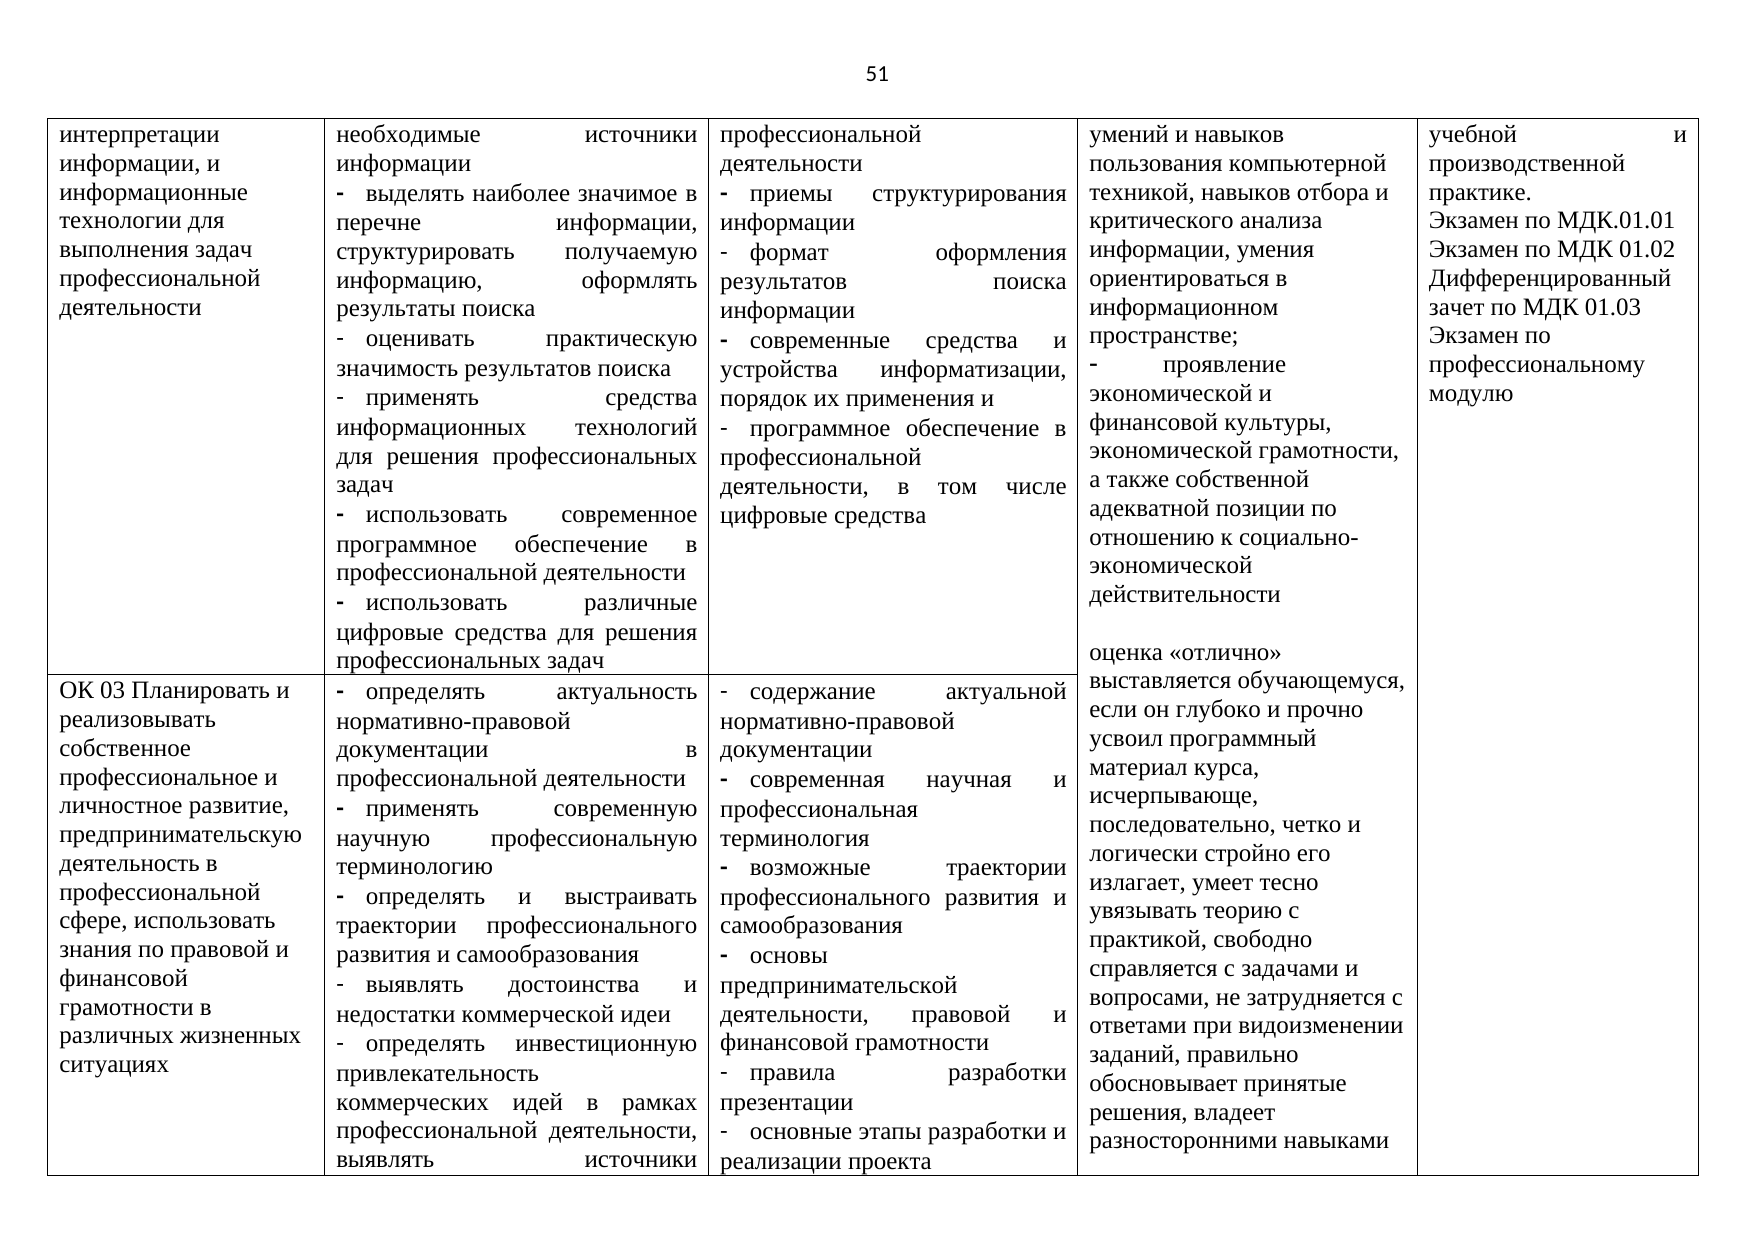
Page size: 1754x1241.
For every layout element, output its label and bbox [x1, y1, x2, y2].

table_cell [325, 675, 708, 1175]
table_cell [709, 119, 1077, 674]
table_cell [48, 119, 324, 674]
table_cell [709, 675, 1077, 1175]
table_cell [325, 119, 708, 674]
table_cell [48, 675, 324, 1175]
